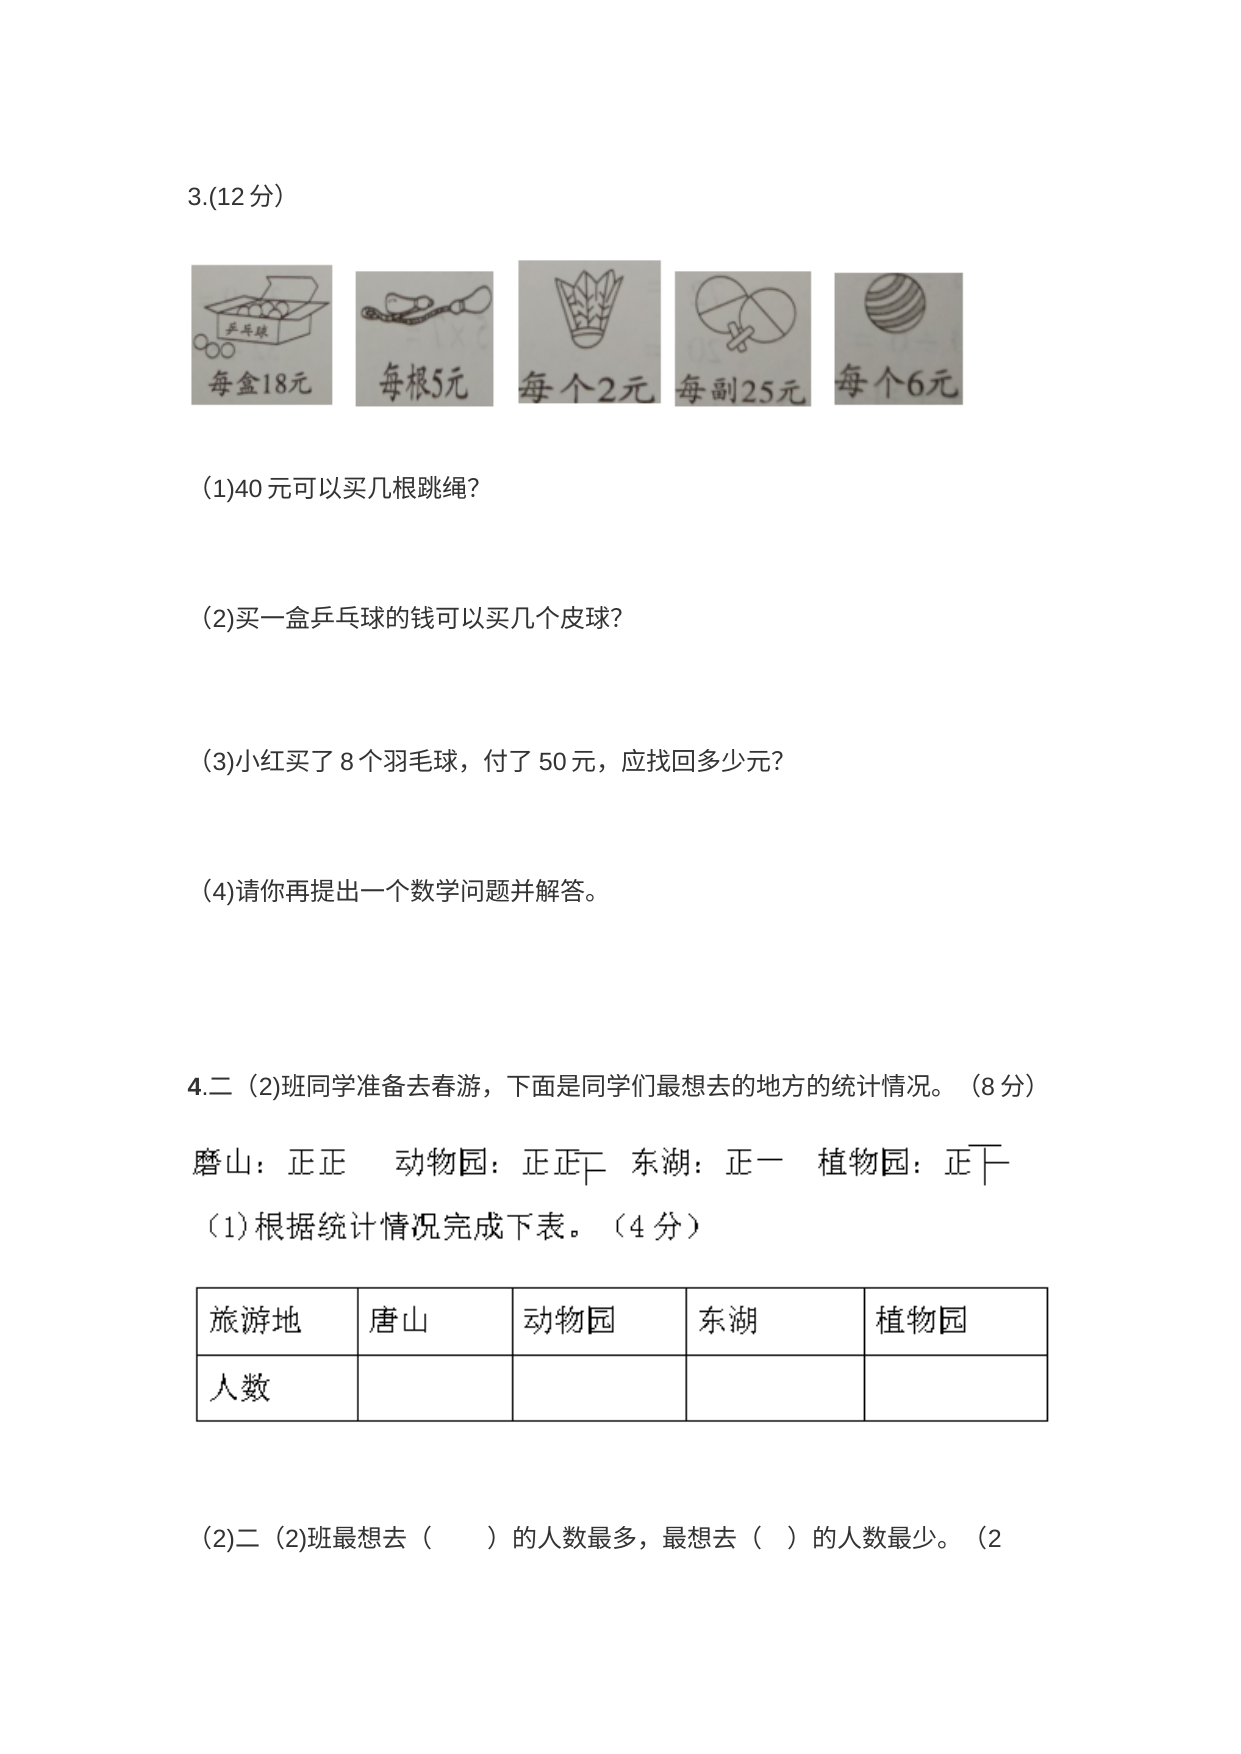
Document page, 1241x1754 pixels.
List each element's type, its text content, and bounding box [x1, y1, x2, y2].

text （3)小红买了8个羽毛球，付了50元，应找回多少元？ （4)请你再提出一个数学问题并解答。 4.二（2)班同学准备去春游，下面是同学们最想去的地方的统计情况。（8分） [187, 662, 1053, 1117]
picture [187, 1134, 1061, 1433]
picture [187, 259, 971, 413]
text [187, 1472, 1053, 1569]
